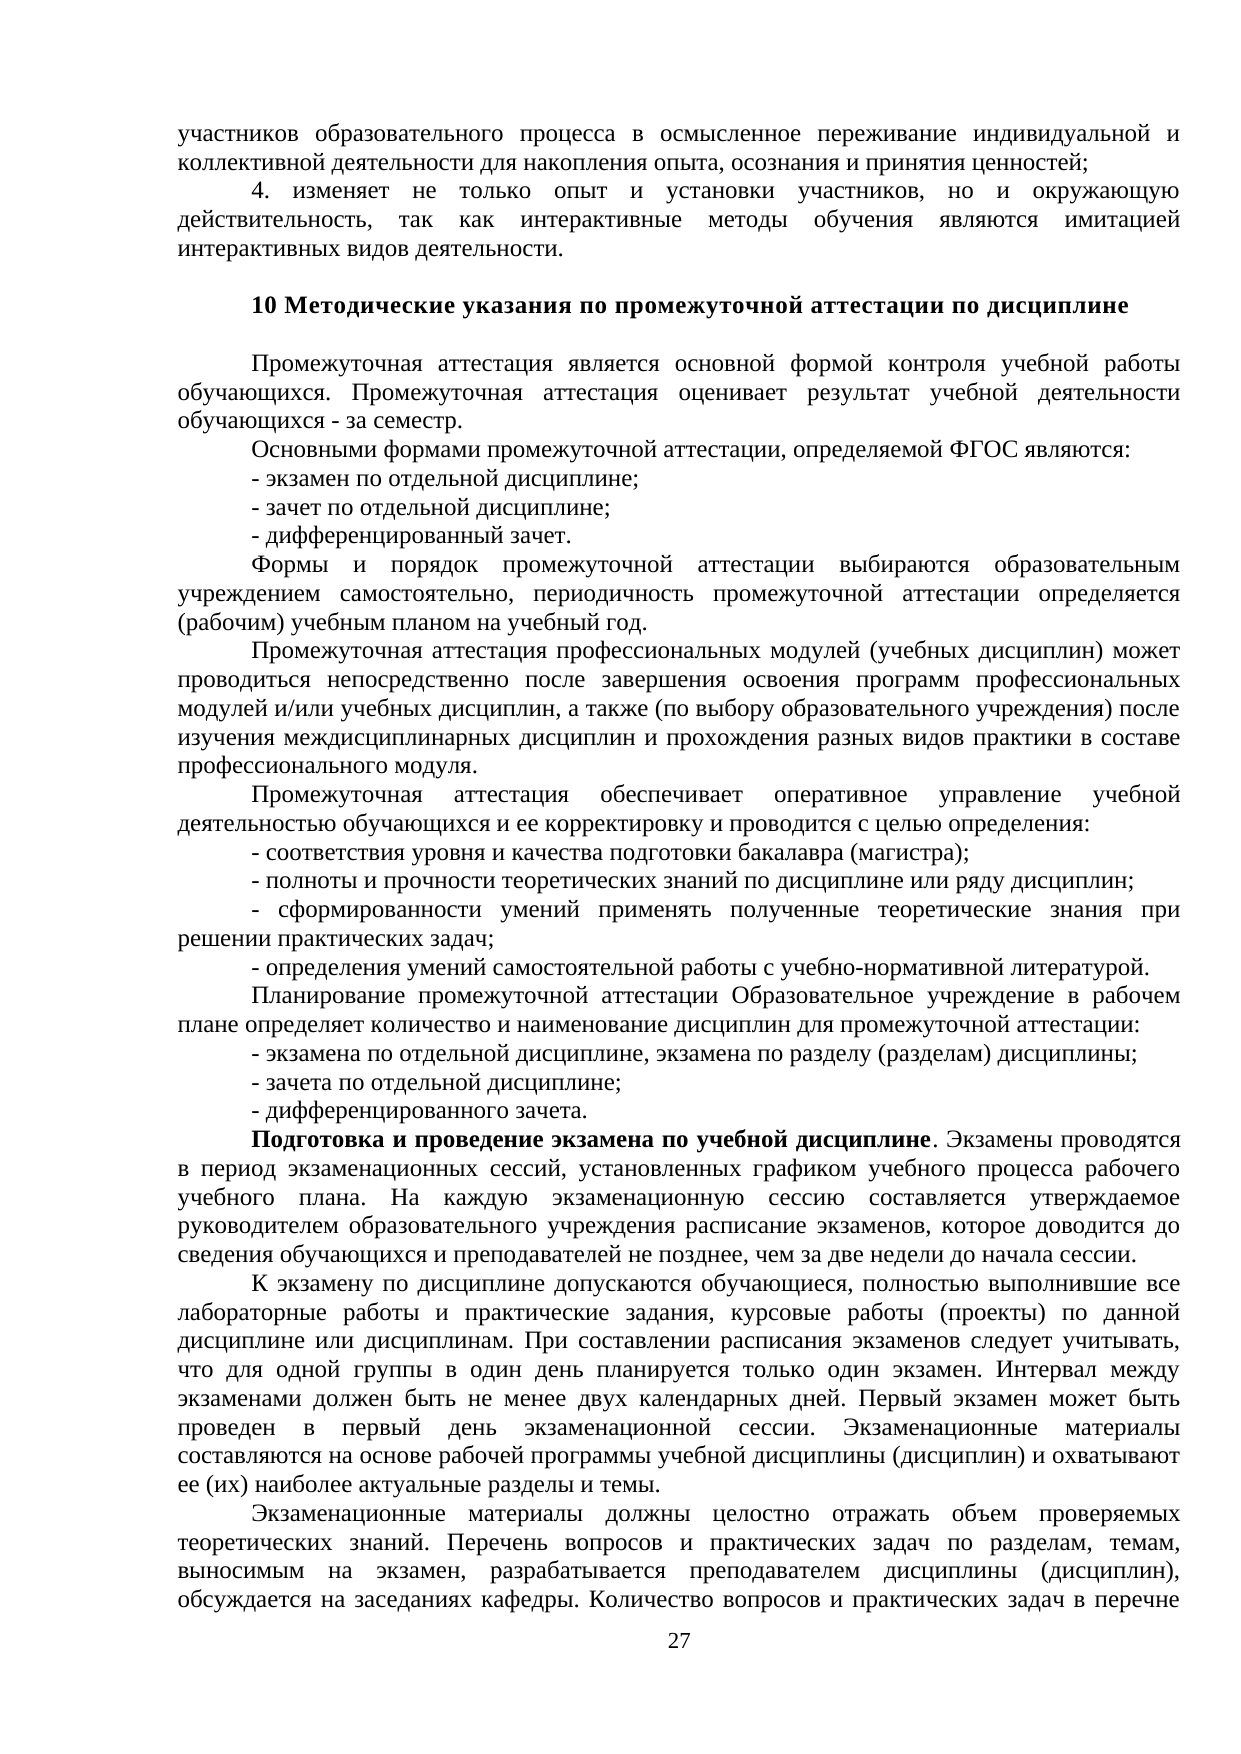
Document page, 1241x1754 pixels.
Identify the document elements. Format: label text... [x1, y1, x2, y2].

text - полноты и прочности теоретических знаний по дисциплине или ряду дисциплин; [177, 866, 1181, 894]
text - сформированности умений применять полученные теоретические знания при решении практических задач; [177, 894, 1181, 952]
text - соответствия уровня и качества подготовки бакалавра (магистра); [177, 837, 1181, 866]
text К экзамену по дисциплине допускаются обучающиеся, полностью выполнившие все лабораторные работы и практические задания, курсовые работы (проекты) по данной дисциплине или дисциплинам. При составлении расписания экзаменов следует учитывать, что для одной группы в один день планируется только один экзамен. Интервал между экзаменами должен быть не менее двух календарных дней. Первый экзамен может быть проведен в первый день экзаменационной сессии. Экзаменационные материалы составляются на основе рабочей программы учебной дисциплины (дисциплин) и охватывают ее (их) наиболее актуальные разделы и темы. [177, 1268, 1181, 1498]
text Подготовка и проведение экзамена по учебной дисциплине. Экзамены проводятся в период экзаменационных сессий, установленных графиком учебного процесса рабочего учебного плана. На каждую экзаменационную сессию составляется утверждаемое руководителем образовательного учреждения расписание экзаменов, которое доводится до сведения обучающихся и преподавателей не позднее, чем за две недели до начала сессии. [177, 1124, 1181, 1268]
text Промежуточная аттестация является основной формой контроля учебной работы обучающихся. Промежуточная аттестация оценивает результат учебной деятельности обучающихся - за семестр. [177, 348, 1181, 434]
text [177, 118, 1181, 176]
text - зачета по отдельной дисциплине; [177, 1067, 1181, 1096]
text Планирование промежуточной аттестации Образовательное учреждение в рабочем плане определяет количество и наименование дисциплин для промежуточной аттестации: [177, 981, 1181, 1038]
text - дифференцированного зачета. [177, 1096, 1181, 1124]
text 10 Методические указания по промежуточной аттестации по дисциплине [177, 291, 1181, 319]
text - дифференцированный зачет. [177, 521, 1181, 549]
text - определения умений самостоятельной работы с учебно-нормативной литературой. [177, 952, 1181, 981]
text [177, 1498, 1181, 1613]
text Промежуточная аттестация обеспечивает оперативное управление учебной деятельностью обучающихся и ее корректировку и проводится с целью определения: [177, 779, 1181, 837]
text Основными формами промежуточной аттестации, определяемой ФГОС являются: [177, 434, 1181, 463]
text - экзамен по отдельной дисциплине; [177, 463, 1181, 492]
text Промежуточная аттестация профессиональных модулей (учебных дисциплин) может проводиться непосредственно после завершения освоения программ профессиональных модулей и/или учебных дисциплин, а также (по выбору образовательного учреждения) после изучения междисциплинарных дисциплин и прохождения разных видов практики в составе профессионального модуля. [177, 636, 1181, 779]
text Формы и порядок промежуточной аттестации выбираются образовательным учреждением самостоятельно, периодичность промежуточной аттестации определяется (рабочим) учебным планом на учебный год. [177, 549, 1181, 636]
text 4. изменяет не только опыт и установки участников, но и окружающую действительность, так как интерактивные методы обучения являются имитацией интерактивных видов деятельности. [177, 176, 1181, 262]
text - зачет по отдельной дисциплине; [177, 492, 1181, 521]
text - экзамена по отдельной дисциплине, экзамена по разделу (разделам) дисциплины; [177, 1038, 1181, 1067]
